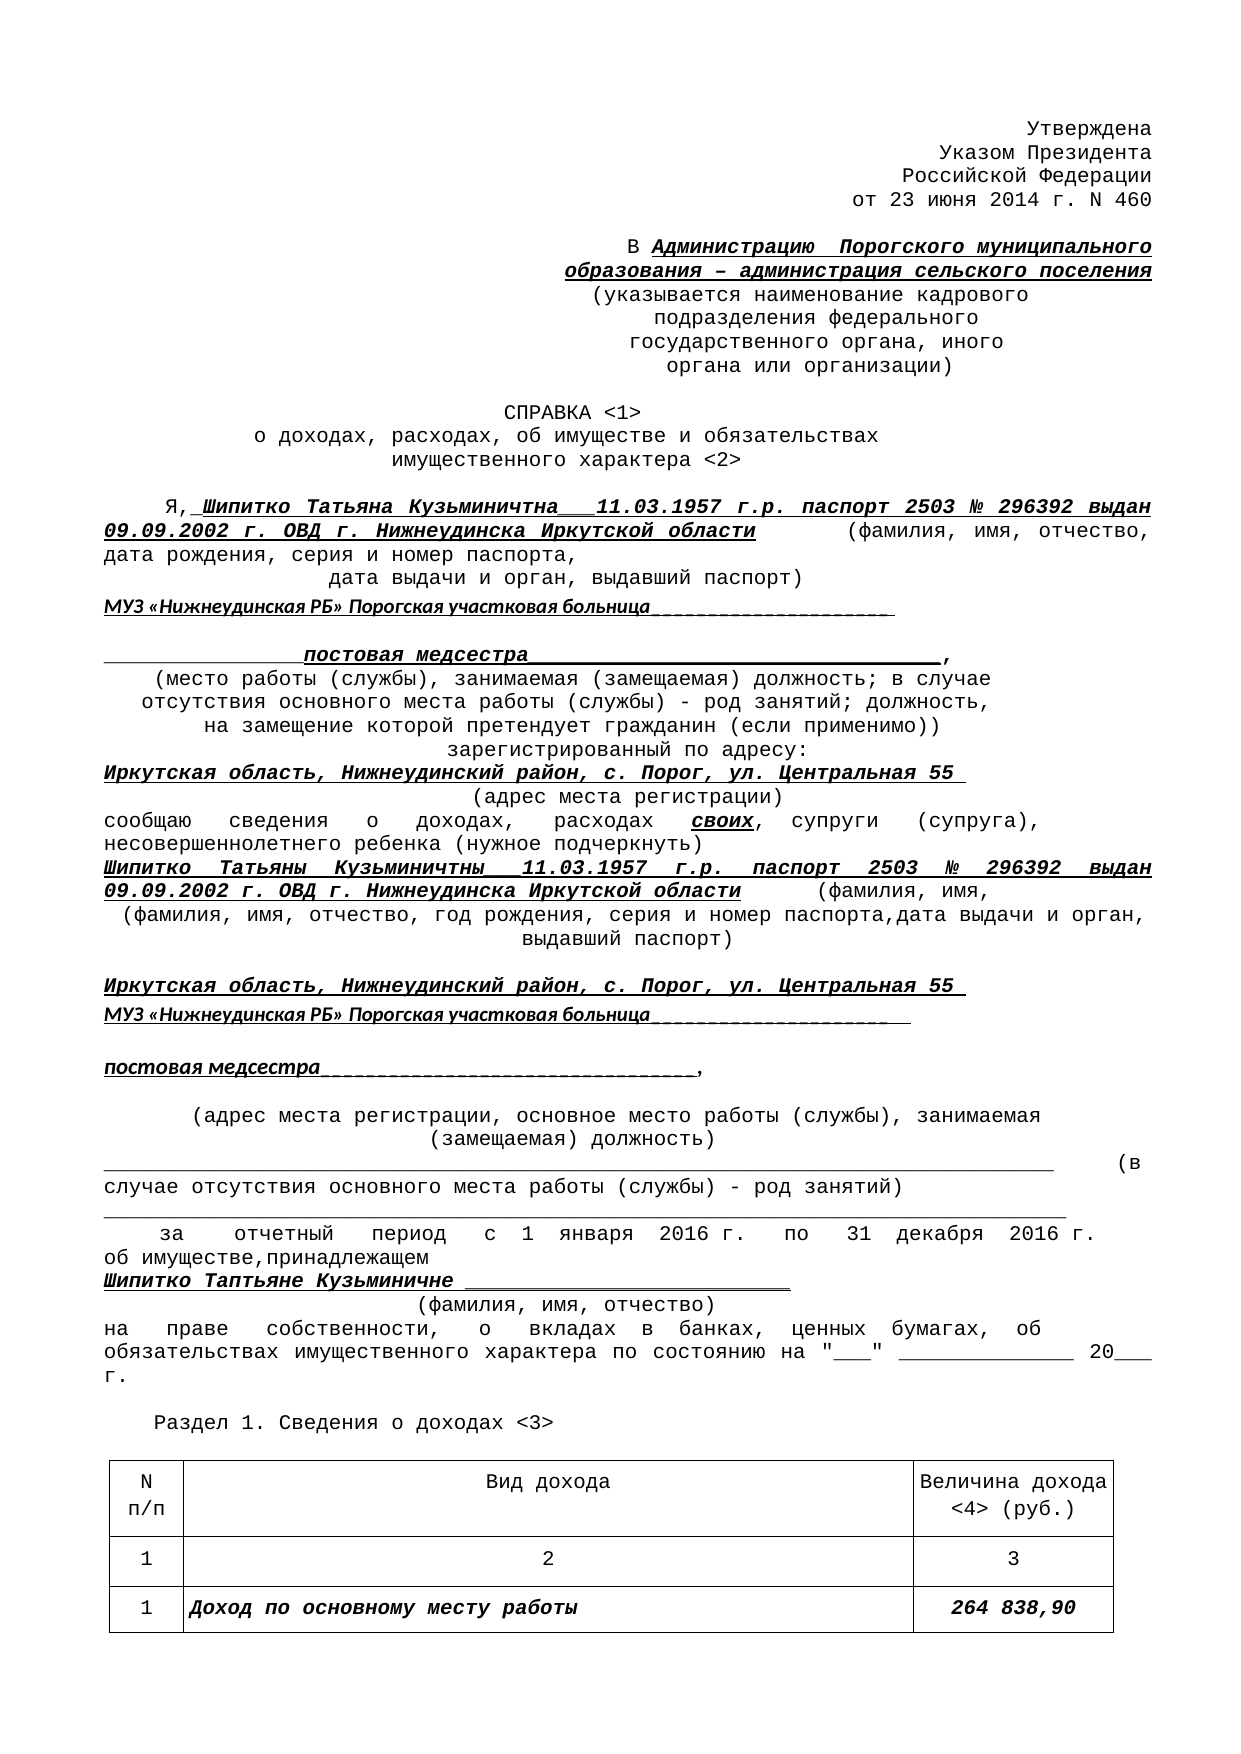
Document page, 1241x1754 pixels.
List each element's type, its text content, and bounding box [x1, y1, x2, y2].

text дата выдачи и орган, выдавший паспорт) [103, 567, 1152, 591]
text Указом Президента [103, 142, 1152, 165]
table_cell 1 [110, 1537, 183, 1586]
text обязательствах имущественного характера по состоянию на "___" ______________ 20___ г. [103, 1341, 1152, 1388]
text (фамилия, имя, отчество) [103, 1294, 1152, 1318]
table_cell 264 838,90 [914, 1587, 1113, 1632]
text от 23 июня 2014 г. N 460 [103, 189, 1152, 213]
text _____________________________________________________________________________ [103, 1199, 1152, 1223]
text В Администрацию Порогского муниципального образования – администрация сельского поселения [103, 236, 1152, 284]
text (указывается наименование кадрового [103, 284, 1152, 307]
table_header Величина дохода <4> (руб.) [914, 1461, 1113, 1536]
table_cell 2 [184, 1537, 913, 1586]
text о доходах, расходах, об имуществе и обязательствах [103, 426, 1152, 449]
text Раздел 1. Сведения о доходах <3> [103, 1412, 1152, 1436]
text об имуществе,принадлежащем [103, 1247, 1152, 1270]
text (адрес места регистрации) [103, 786, 1152, 809]
text на праве собственности, о вкладах в банках, ценных бумагах, об [103, 1318, 1152, 1341]
table_cell 3 [914, 1537, 1113, 1586]
text ________________постовая медсестра_________________________________, [103, 644, 1152, 668]
text несовершеннолетнего ребенка (нужное подчеркнуть) [103, 833, 1152, 857]
text Шипитко Таптьяне Кузьминичне __________________________ [103, 1270, 1152, 1294]
text (адрес места регистрации, основное место работы (службы), занимаемая [103, 1105, 1152, 1128]
text государственного органа, иного [103, 331, 1152, 354]
text постовая медсестра_________________________________, [103, 1052, 1152, 1080]
text МУЗ «Нижнеудинская РБ» Порогская участковая больница_____________________ [103, 591, 1152, 619]
text СПРАВКА <1> [103, 402, 1152, 426]
text ____________________________________________________________________________ (в случае отсутствия основного места работы (службы) - род занятий) [103, 1152, 1152, 1199]
text Иркутская область, Нижнеудинский район, с. Порог, ул. Центральная 55 [103, 762, 1152, 786]
text за отчетный период с 1 января 2016 г. по 31 декабря 2016 г. [103, 1223, 1152, 1247]
text Иркутская область, Нижнеудинский район, с. Порог, ул. Центральная 55 [103, 975, 1152, 999]
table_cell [184, 1587, 913, 1632]
text подразделения федерального [103, 307, 1152, 331]
text Шипитко Татьяны Кузьминичтны___11.03.1957 г.р. паспорт 2503 № 296392 выдан 09.09.2002 г. ОВД г. Нижнеудинска Иркутской области (фамилия, имя, [103, 857, 1152, 876]
text имущественного характера <2> [103, 449, 1152, 473]
text (место работы (службы), занимаемая (замещаемая) должность; в случае [103, 668, 1152, 691]
text Утверждена [103, 118, 1152, 142]
text Российской Федерации [103, 165, 1152, 189]
table_cell 1 [110, 1587, 183, 1632]
text Шипитко Татьяны Кузьминичтны___11.03.1957 г.р. паспорт 2503 № 296392 выдан 09.09.2002 г. ОВД г. Нижнеудинска Иркутской области (фамилия, имя, [103, 877, 1152, 904]
text (фамилия, имя, отчество, год рождения, серия и номер паспорта,дата выдачи и орган, выдавший паспорт) [103, 904, 1152, 951]
text Я,_Шипитко Татьяна Кузьминичтна___11.03.1957 г.р. паспорт 2503 № 296392 выдан 09.09.2002 г. ОВД г. Нижнеудинска Иркутской области (фамилия, имя, отчество, дата рождения, серия и номер паспорта, [103, 496, 1152, 567]
text зарегистрированный по адресу: [103, 739, 1152, 762]
text (замещаемая) должность) [103, 1128, 1152, 1152]
text отсутствия основного места работы (службы) - род занятий; должность, [103, 691, 1152, 715]
table_header Вид дохода [184, 1461, 913, 1536]
text сообщаю сведения о доходах, расходах своих, супруги (супруга), [103, 809, 1152, 833]
table_header N п/п [110, 1461, 183, 1536]
text на замещение которой претендует гражданин (если применимо)) [103, 715, 1152, 739]
text МУЗ «Нижнеудинская РБ» Порогская участковая больница_____________________ [103, 999, 1152, 1027]
text органа или организации) [103, 354, 1152, 378]
